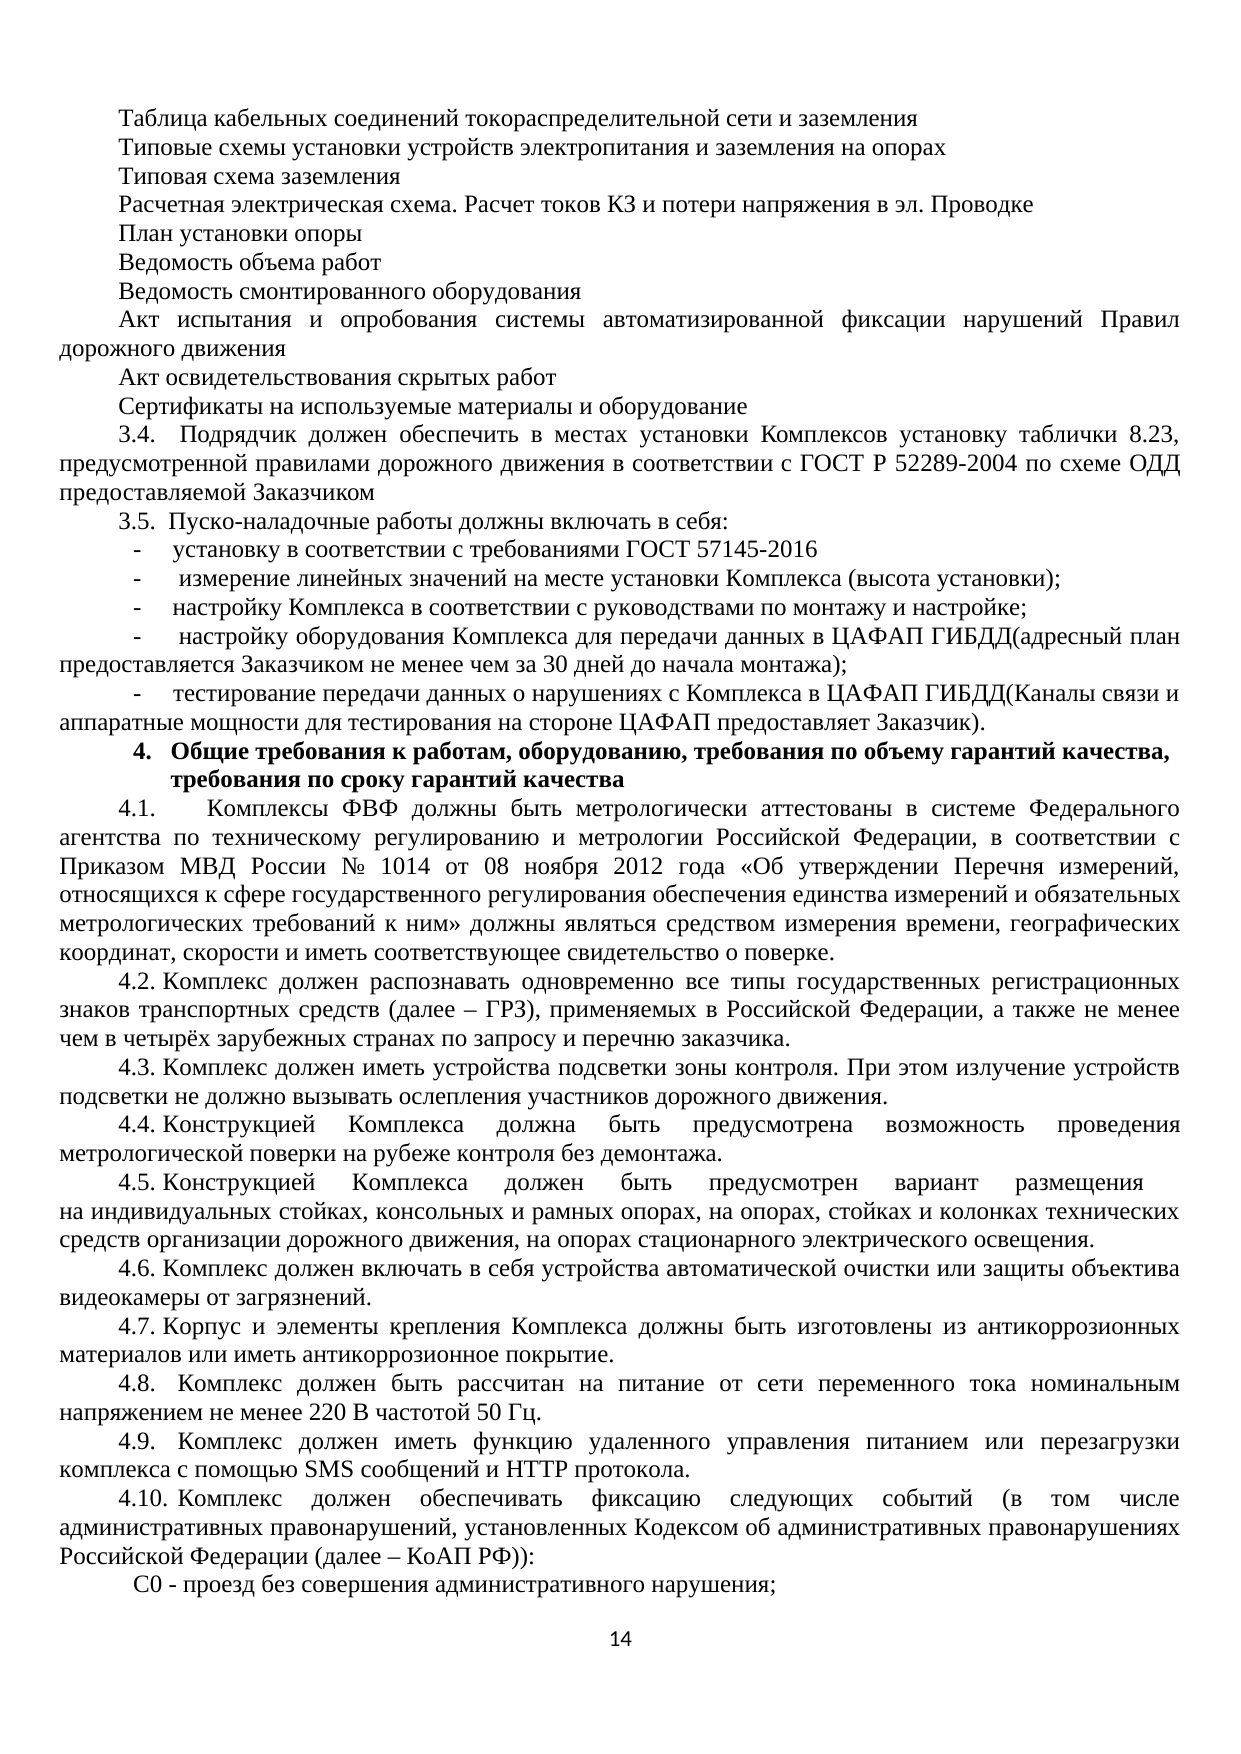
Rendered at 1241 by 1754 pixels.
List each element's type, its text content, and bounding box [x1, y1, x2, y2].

list Комплекс должен быть рассчитан на питание от сети переменного тока номинальным напряжением не менее 220 В частотой 50 Гц. [59, 1368, 1181, 1426]
list Общие требования к работам, оборудованию, требования по объему гарантий качества, требования по сроку гарантий качества [133, 736, 1181, 793]
text Типовые схемы установки устройств электропитания и заземления на опорах [59, 132, 1181, 161]
text Акт испытания и опробования системы автоматизированной фиксации нарушений Правил дорожного движения [59, 304, 1181, 362]
text План установки опоры [59, 218, 1181, 247]
list Комплекс должен иметь функцию удаленного управления питанием или перезагрузки комплекса с помощью SMS сообщений и HTTP протокола. [59, 1426, 1181, 1483]
list Комплекс должен включать в себя устройства автоматической очистки или защиты объектива видеокамеры от загрязнений. [59, 1253, 1181, 1311]
text - измерение линейных значений на месте установки Комплекса (высота установки); [59, 563, 1181, 592]
text Ведомость объема работ [59, 247, 1181, 276]
text Расчетная электрическая схема. Расчет токов КЗ и потери напряжения в эл. Проводке [59, 189, 1181, 218]
list Корпус и элементы крепления Комплекса должны быть изготовлены из антикоррозионных материалов или иметь антикоррозионное покрытие. [59, 1311, 1181, 1368]
text - настройку Комплекса в соответствии с руководствами по монтажу и настройке; [59, 592, 1181, 621]
text Типовая схема заземления [59, 161, 1181, 189]
list Комплекс должен распознавать одновременно все типы государственных регистрационных знаков транспортных средств (далее – ГРЗ), применяемых в Российской Федерации, а также не менее чем в четырёх зарубежных странах по запросу и перечню заказчика. [59, 966, 1181, 1052]
text Таблица кабельных соединений токораспределительной сети и заземления [59, 103, 1181, 132]
list Комплексы ФВФ должны быть метрологически аттестованы в системе Федерального агентства по техническому регулированию и метрологии Российской Федерации, в соответствии с Приказом МВД России № 1014 от 08 ноября 2012 года «Об утверждении Перечня измерений, относящихся к сфере государственного регулирования обеспечения единства измерений и обязательных метрологических требований к ним» должны являться средством измерения времени, географических координат, скорости и иметь соответствующее свидетельство о поверке. [59, 793, 1181, 966]
text - тестирование передачи данных о нарушениях с Комплекса в ЦАФАП ГИБДД(Каналы связи и аппаратные мощности для тестирования на стороне ЦАФАП предоставляет Заказчик). [59, 678, 1181, 736]
text 3.5. Пуско-наладочные работы должны включать в себя: [59, 506, 1181, 534]
list Конструкцией Комплекса должен быть предусмотрен вариант размещения на индивидуальных стойках, консольных и рамных опорах, на опорах, стойках и колонках технических средств организации дорожного движения, на опорах стационарного электрического освещения. [59, 1167, 1181, 1253]
text С0 - проезд без совершения административного нарушения; [59, 1569, 1181, 1598]
text - установку в соответствии с требованиями ГОСТ 57145-2016 [59, 534, 1181, 563]
subtitle 3.4. Подрядчик должен обеспечить в местах установки Комплексов установку таблички 8.23, предусмотренной правилами дорожного движения в соответствии с ГОСТ Р 52289-2004 по схеме ОДД предоставляемой Заказчиком [59, 419, 1181, 506]
list Конструкцией Комплекса должна быть предусмотрена возможность проведения метрологической поверки на рубеже контроля без демонтажа. [59, 1109, 1181, 1167]
text Акт освидетельствования скрытых работ [59, 362, 1181, 391]
list Комплекс должен обеспечивать фиксацию следующих событий (в том числе административных правонарушений, установленных Кодексом об административных правонарушениях Российской Федерации (далее – КоАП РФ)): [59, 1483, 1181, 1569]
list Комплекс должен иметь устройства подсветки зоны контроля. При этом излучение устройств подсветки не должно вызывать ослепления участников дорожного движения. [59, 1052, 1181, 1109]
text Сертификаты на используемые материалы и оборудование [59, 391, 1181, 419]
text Ведомость смонтированного оборудования [59, 276, 1181, 304]
text - настройку оборудования Комплекса для передачи данных в ЦАФАП ГИБДД(адресный план предоставляется Заказчиком не менее чем за 30 дней до начала монтажа); [59, 621, 1181, 678]
